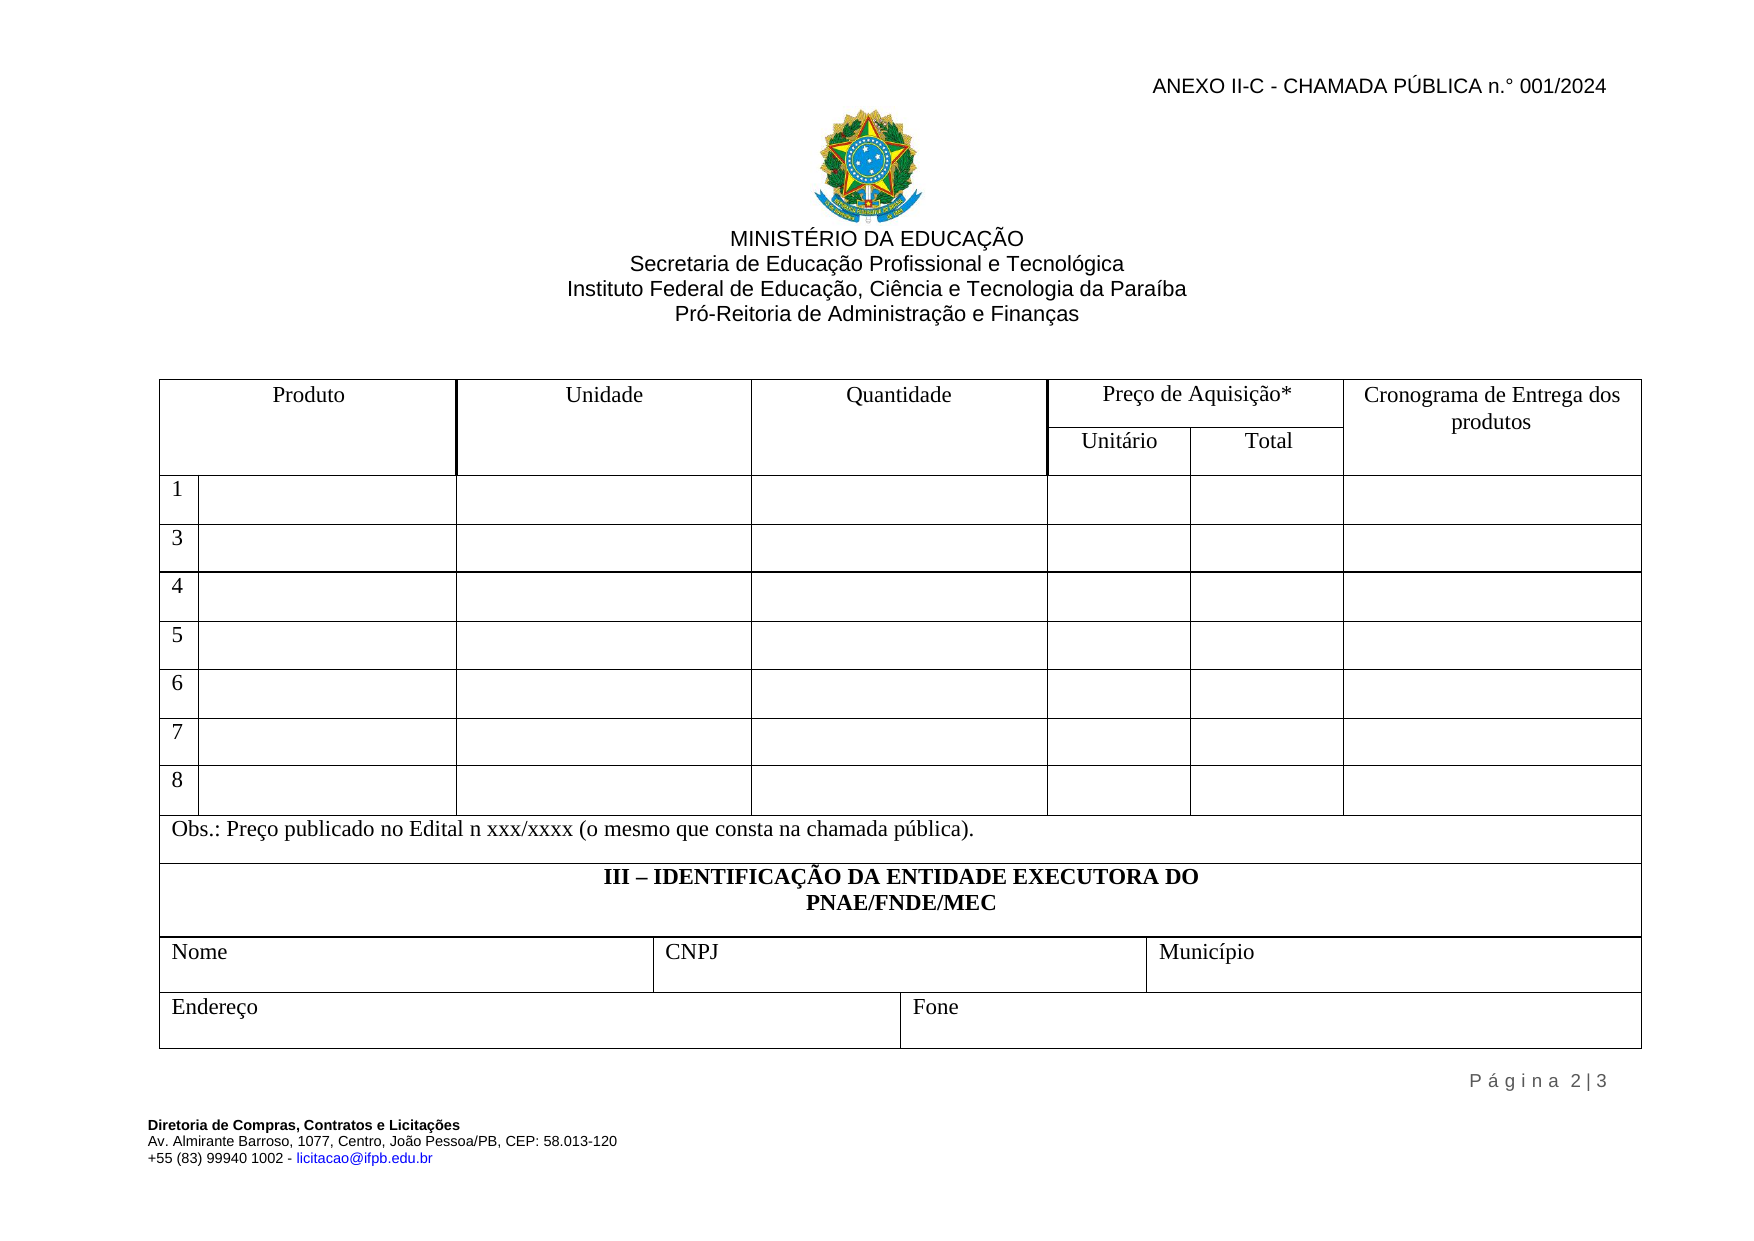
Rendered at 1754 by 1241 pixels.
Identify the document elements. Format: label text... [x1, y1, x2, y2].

table_cell [1048, 622, 1190, 668]
table_cell Quantidade [752, 380, 1046, 474]
table_cell 7 [160, 719, 198, 765]
table_cell [1048, 476, 1190, 524]
table_cell Fone [901, 993, 1641, 1048]
table_cell [457, 573, 751, 621]
table_cell 1 [160, 476, 198, 524]
table_cell [1048, 719, 1190, 765]
table_cell [199, 525, 456, 571]
table_cell [1191, 622, 1343, 668]
table_cell [752, 766, 1047, 815]
table_cell [1344, 476, 1641, 524]
picture [810, 106, 926, 226]
table_cell 6 [160, 670, 198, 718]
table_cell [752, 476, 1047, 524]
table_cell Preço de Aquisição* [1049, 380, 1343, 427]
table_cell [457, 525, 751, 571]
table_cell [1048, 573, 1190, 621]
table_cell 8 [160, 766, 198, 815]
table_cell [199, 766, 456, 815]
table_cell [457, 719, 751, 765]
table_cell [199, 476, 456, 524]
table_cell Cronograma de Entrega dos produtos [1344, 380, 1641, 474]
table_cell CNPJ [654, 938, 1146, 992]
table_cell [1048, 766, 1190, 815]
table_cell Nome [160, 938, 653, 992]
table_cell [1344, 573, 1641, 621]
table_cell Unitário [1049, 428, 1190, 474]
table_cell [457, 622, 751, 668]
table_cell [1191, 525, 1343, 571]
table_cell 3 [160, 525, 198, 571]
table_cell [1191, 476, 1343, 524]
table_cell Município [1147, 938, 1641, 992]
table_cell [199, 719, 456, 765]
table_cell [1048, 670, 1190, 718]
table_cell [1191, 766, 1343, 815]
table_cell [199, 622, 456, 668]
table_cell [1191, 670, 1343, 718]
table_cell [199, 670, 456, 718]
table_cell Unidade [458, 380, 751, 474]
table_cell Produto [160, 380, 455, 474]
table_cell [1344, 766, 1641, 815]
table_cell [1344, 622, 1641, 668]
table_cell [752, 525, 1047, 571]
table_cell 4 [160, 573, 198, 621]
table_cell [1191, 719, 1343, 765]
table_cell [457, 670, 751, 718]
table_cell [1344, 670, 1641, 718]
table_cell Total [1191, 428, 1343, 474]
table_cell [752, 719, 1047, 765]
table_cell [1048, 525, 1190, 571]
table_cell [752, 670, 1047, 718]
table_cell [1344, 525, 1641, 571]
table_cell [199, 573, 456, 621]
table_cell [1191, 573, 1343, 621]
table_cell Obs.: Preço publicado no Edital n xxx/xxxx (o mesmo que consta na chamada pública). [160, 816, 1641, 862]
table_cell [752, 573, 1047, 621]
table_cell [457, 476, 751, 524]
table_cell [1344, 719, 1641, 765]
table_cell [457, 766, 751, 815]
table_cell [752, 622, 1047, 668]
table_cell Endereço [160, 993, 900, 1048]
table_cell 5 [160, 622, 198, 668]
table_cell III – IDENTIFICAÇÃO DA ENTIDADE EXECUTORA DO PNAE/FNDE/MEC [160, 864, 1641, 936]
